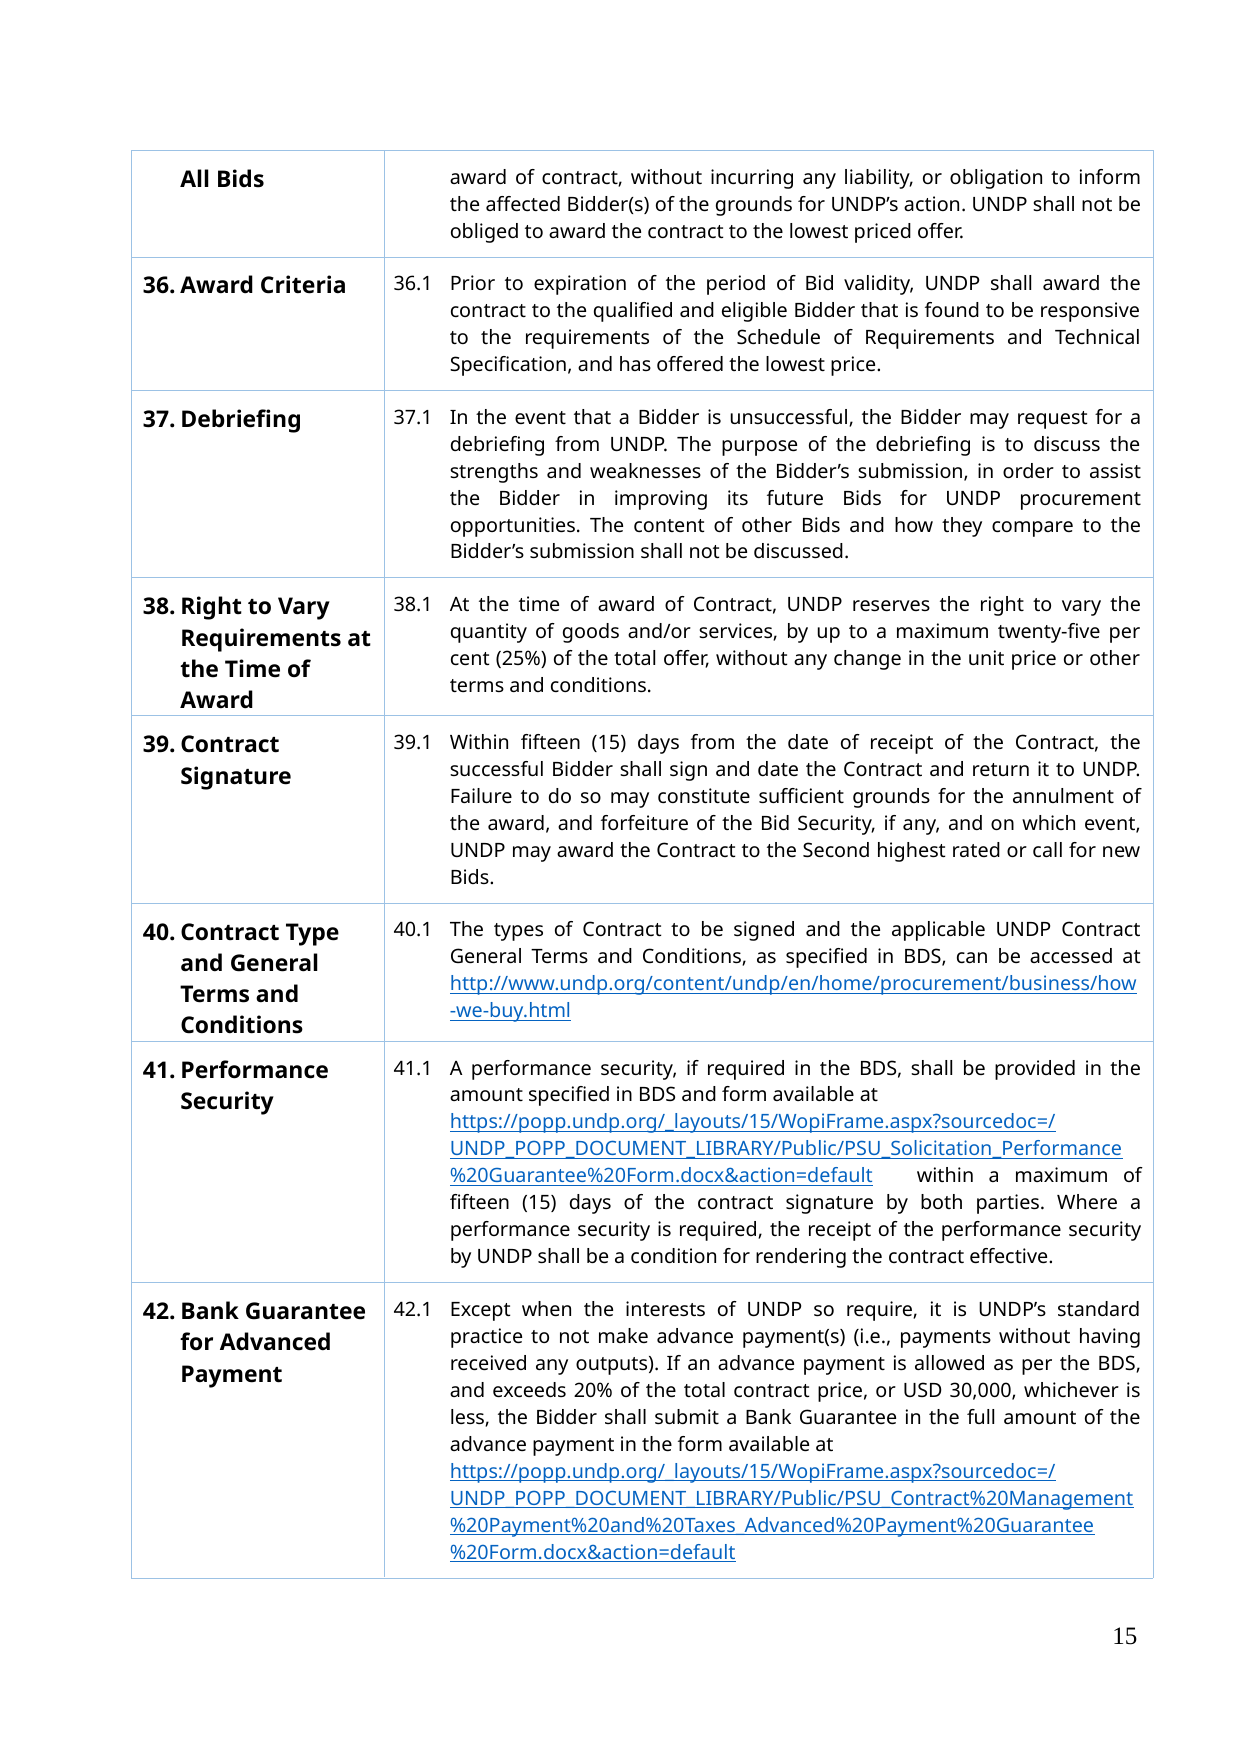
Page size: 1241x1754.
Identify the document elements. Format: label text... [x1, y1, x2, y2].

table_cell Bank Guarantee for Advanced Payment [132, 1283, 384, 1577]
table_cell Contract Signature [132, 716, 384, 903]
table_cell Within fifteen (15) days from the date of receipt of the Contract, the successful Bidder shall sign and date the Contract and return it to UNDP. Failure to do so may constitute sufficient grounds for the annulment of the award, and forfeiture of the Bid Security, if any, and on which event, UNDP may award the Contract to the Second highest rated or call for new Bids. [385, 716, 1153, 903]
table_cell In the event that a Bidder is unsuccessful, the Bidder may request for a debriefing from UNDP. The purpose of the debriefing is to discuss the strengths and weaknesses of the Bidder’s submission, in order to assist the Bidder in improving its future Bids for UNDP procurement opportunities. The content of other Bids and how they compare to the Bidder’s submission shall not be discussed. [385, 391, 1153, 577]
table_cell Prior to expiration of the period of Bid validity, UNDP shall award the contract to the qualified and eligible Bidder that is found to be responsive to the requirements of the Schedule of Requirements and Technical Specification, and has offered the lowest price. [385, 258, 1153, 390]
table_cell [132, 151, 384, 256]
table_cell The types of Contract to be signed and the applicable UNDP Contract General Terms and Conditions, as specified in BDS, can be accessed at http://www.undp.org/content/undp/en/home/procurement/business/how-we-buy.html [385, 904, 1153, 1041]
table_cell A performance security, if required in the BDS, shall be provided in the amount specified in BDS and form available at https://popp.undp.org/_layouts/15/WopiFrame.aspx?sourcedoc=/UNDP_POPP_DOCUMENT_LIBRARY/Public/PSU_Solicitation_Performance%20Guarantee%20Form.docx&action=default within a maximum of fifteen (15) days of the contract signature by both parties. Where a performance security is required, the receipt of the performance security by UNDP shall be a condition for rendering the contract effective. [385, 1042, 1153, 1282]
table_cell Performance Security [132, 1042, 384, 1282]
table_cell At the time of award of Contract, UNDP reserves the right to vary the quantity of goods and/or services, by up to a maximum twenty-five per cent (25%) of the total offer, without any change in the unit price or other terms and conditions. [385, 578, 1153, 715]
table_cell Debriefing [132, 391, 384, 577]
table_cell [385, 151, 1153, 256]
table_cell Right to Vary Requirements at the Time of Award [132, 578, 384, 715]
table_cell Except when the interests of UNDP so require, it is UNDP’s standard practice to not make advance payment(s) (i.e., payments without having received any outputs). If an advance payment is allowed as per the BDS, and exceeds 20% of the total contract price, or USD 30,000, whichever is less, the Bidder shall submit a Bank Guarantee in the full amount of the advance payment in the form available at https://popp.undp.org/_layouts/15/WopiFrame.aspx?sourcedoc=/UNDP_POPP_DOCUMENT_LIBRARY/Public/PSU_Contract%20Management%20Payment%20and%20Taxes_Advanced%20Payment%20Guarantee%20Form.docx&action=default [385, 1283, 1153, 1577]
table_cell Contract Type and General Terms and Conditions [132, 904, 384, 1041]
table_cell Award Criteria [132, 258, 384, 390]
